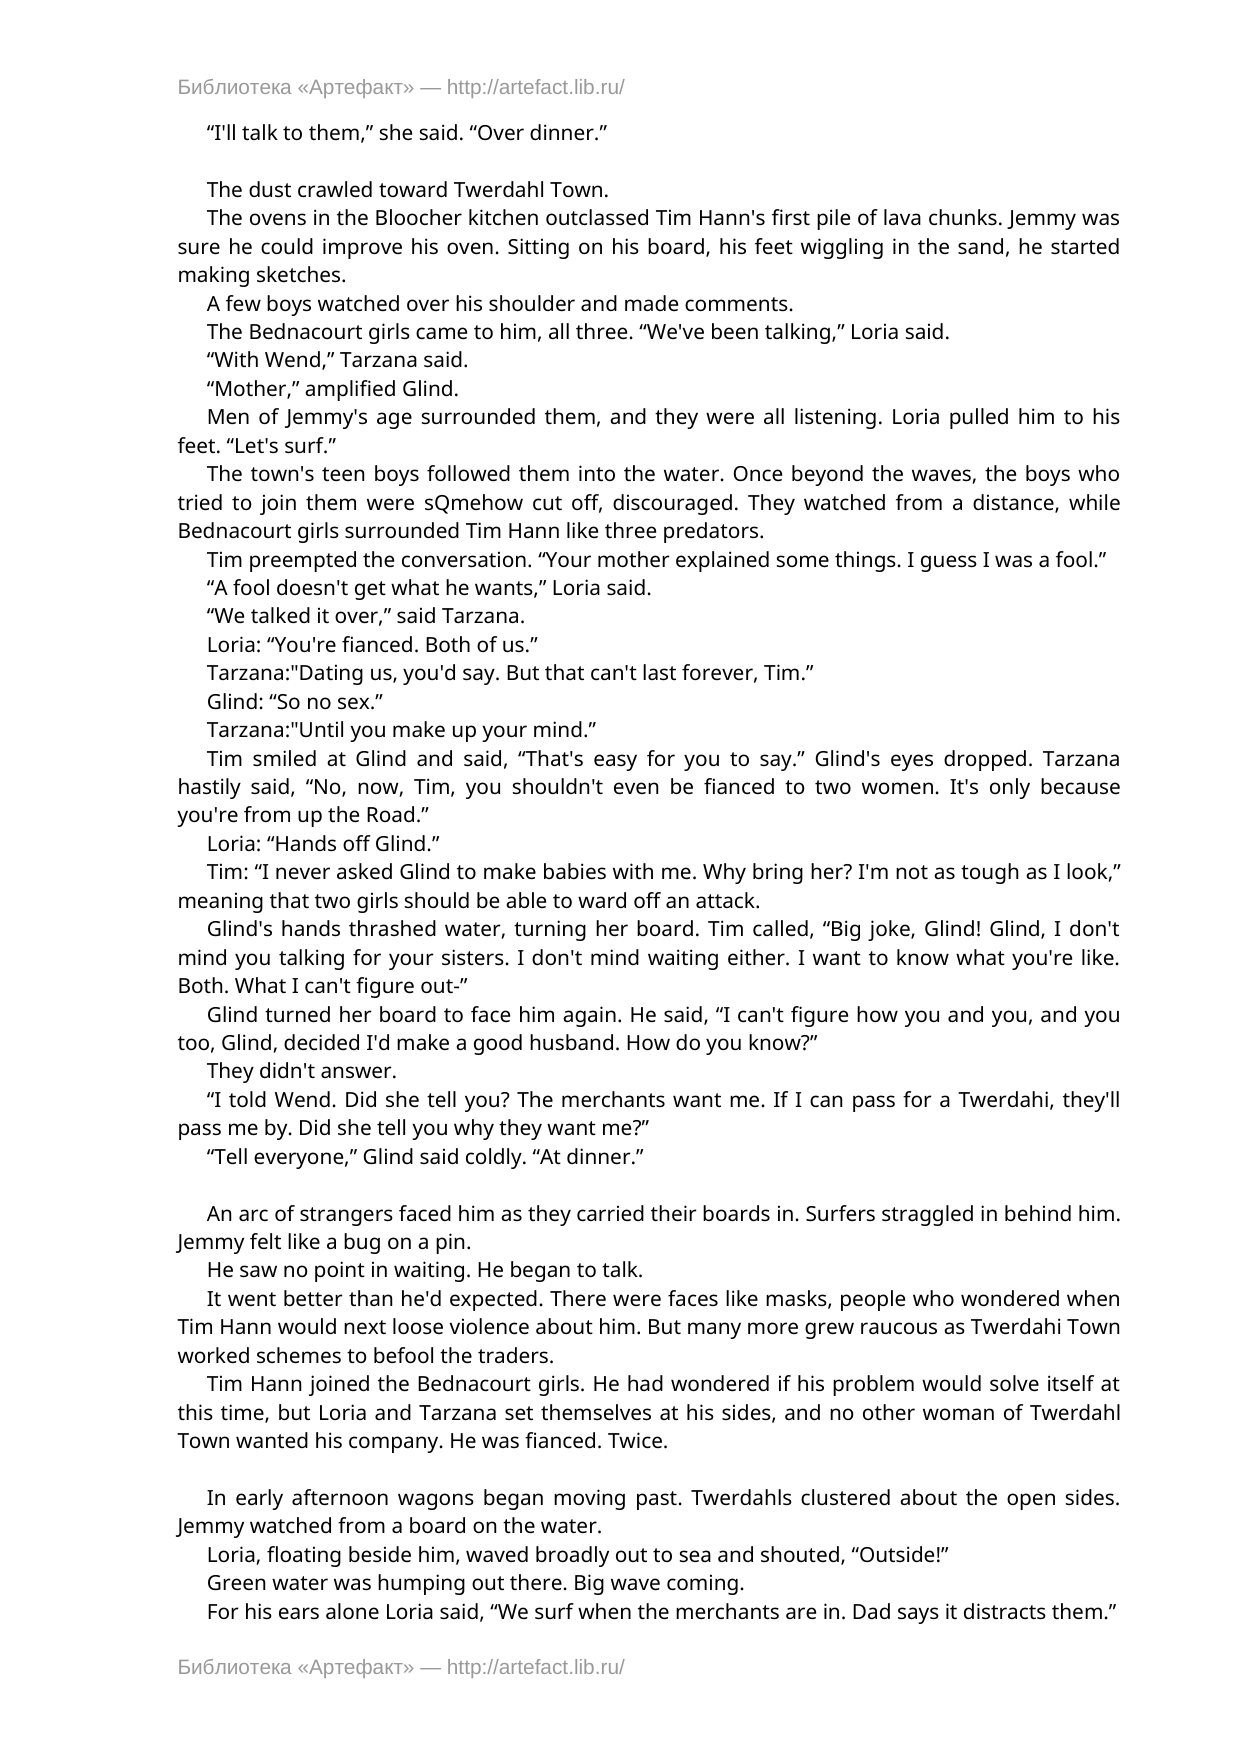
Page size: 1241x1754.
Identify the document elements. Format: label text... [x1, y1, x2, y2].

text Glind: “So no sex.” [177, 687, 1122, 715]
text Tim smiled at Glind and said, “That's easy for you to say.” Glind's eyes dropped. Tarzana hastily said, “No, now, Tim, you shouldn't even be fianced to two women. It's only because you're from up the Road.” [177, 744, 1122, 829]
text “I told Wend. Did she tell you? The merchants want me. If I can pass for a Twerdahi, they'll pass me by. Did she tell you why they want me?” [177, 1085, 1122, 1142]
text “I'll talk to them,” she said. “Over dinner.” [177, 118, 1122, 147]
text Tim preempted the conversation. “Your mother explained some things. I guess I was a fool.” [177, 545, 1122, 573]
text A few boys watched over his shoulder and made comments. [177, 289, 1122, 317]
text The Bednacourt girls came to him, all three. “We've been talking,” Loria said. [177, 317, 1122, 346]
text Men of Jemmy's age surrounded them, and they were all listening. Loria pulled him to his feet. “Let's surf.” [177, 402, 1122, 459]
text “Tell everyone,” Glind said coldly. “At dinner.” [177, 1142, 1122, 1170]
text Loria: “Hands off Glind.” [177, 829, 1122, 857]
text Tarzana:"Dating us, you'd say. But that can't last forever, Tim.” [177, 658, 1122, 687]
text The town's teen boys followed them into the water. Once beyond the waves, the boys who tried to join them were sQmehow cut off, discouraged. They watched from a distance, while Bednacourt girls surrounded Tim Hann like three predators. [177, 459, 1122, 545]
text Tarzana:"Until you make up your mind.” [177, 715, 1122, 744]
text For his ears alone Loria said, “We surf when the merchants are in. Dad says it distracts them.” [177, 1597, 1122, 1625]
text Loria: “You're fianced. Both of us.” [177, 630, 1122, 658]
text The dust crawled toward Twerdahl Town. [177, 175, 1122, 203]
text “A fool doesn't get what he wants,” Loria said. [177, 573, 1122, 602]
text Glind turned her board to face him again. He said, “I can't figure how you and you, and you too, Glind, decided I'd make a good husband. How do you know?” [177, 1000, 1122, 1057]
text In early afternoon wagons began moving past. Twerdahls clustered about the open sides. Jemmy watched from a board on the water. [177, 1483, 1122, 1540]
text The ovens in the Bloocher kitchen outclassed Tim Hann's first pile of lava chunks. Jemmy was sure he could improve his oven. Sitting on his board, his feet wiggling in the sand, he started making sketches. [177, 203, 1122, 289]
text “With Wend,” Tarzana said. [177, 346, 1122, 374]
text They didn't answer. [177, 1057, 1122, 1085]
text Tim Hann joined the Bednacourt girls. He had wondered if his problem would solve itself at this time, but Loria and Tarzana set themselves at his sides, and no other woman of Twerdahl Town wanted his company. He was fianced. Twice. [177, 1369, 1122, 1455]
text An arc of strangers faced him as they carried their boards in. Surfers straggled in behind him. Jemmy felt like a bug on a pin. [177, 1199, 1122, 1256]
text He saw no point in waiting. He began to talk. [177, 1256, 1122, 1284]
text It went better than he'd expected. There were faces like masks, people who wondered when Tim Hann would next loose violence about him. But many more grew raucous as Twerdahi Town worked schemes to befool the traders. [177, 1284, 1122, 1369]
text Loria, floating beside him, waved broadly out to sea and shouted, “Outside!” [177, 1540, 1122, 1568]
text Glind's hands thrashed water, turning her board. Tim called, “Big joke, Glind! Glind, I don't mind you talking for your sisters. I don't mind waiting either. I want to know what you're like. Both. What I can't figure out-” [177, 914, 1122, 1000]
text “Mother,” amplified Glind. [177, 374, 1122, 402]
text Green water was humping out there. Big wave coming. [177, 1568, 1122, 1597]
text Tim: “I never asked Glind to make babies with me. Why bring her? I'm not as tough as I look,” meaning that two girls should be able to ward off an attack. [177, 857, 1122, 914]
text “We talked it over,” said Tarzana. [177, 602, 1122, 630]
